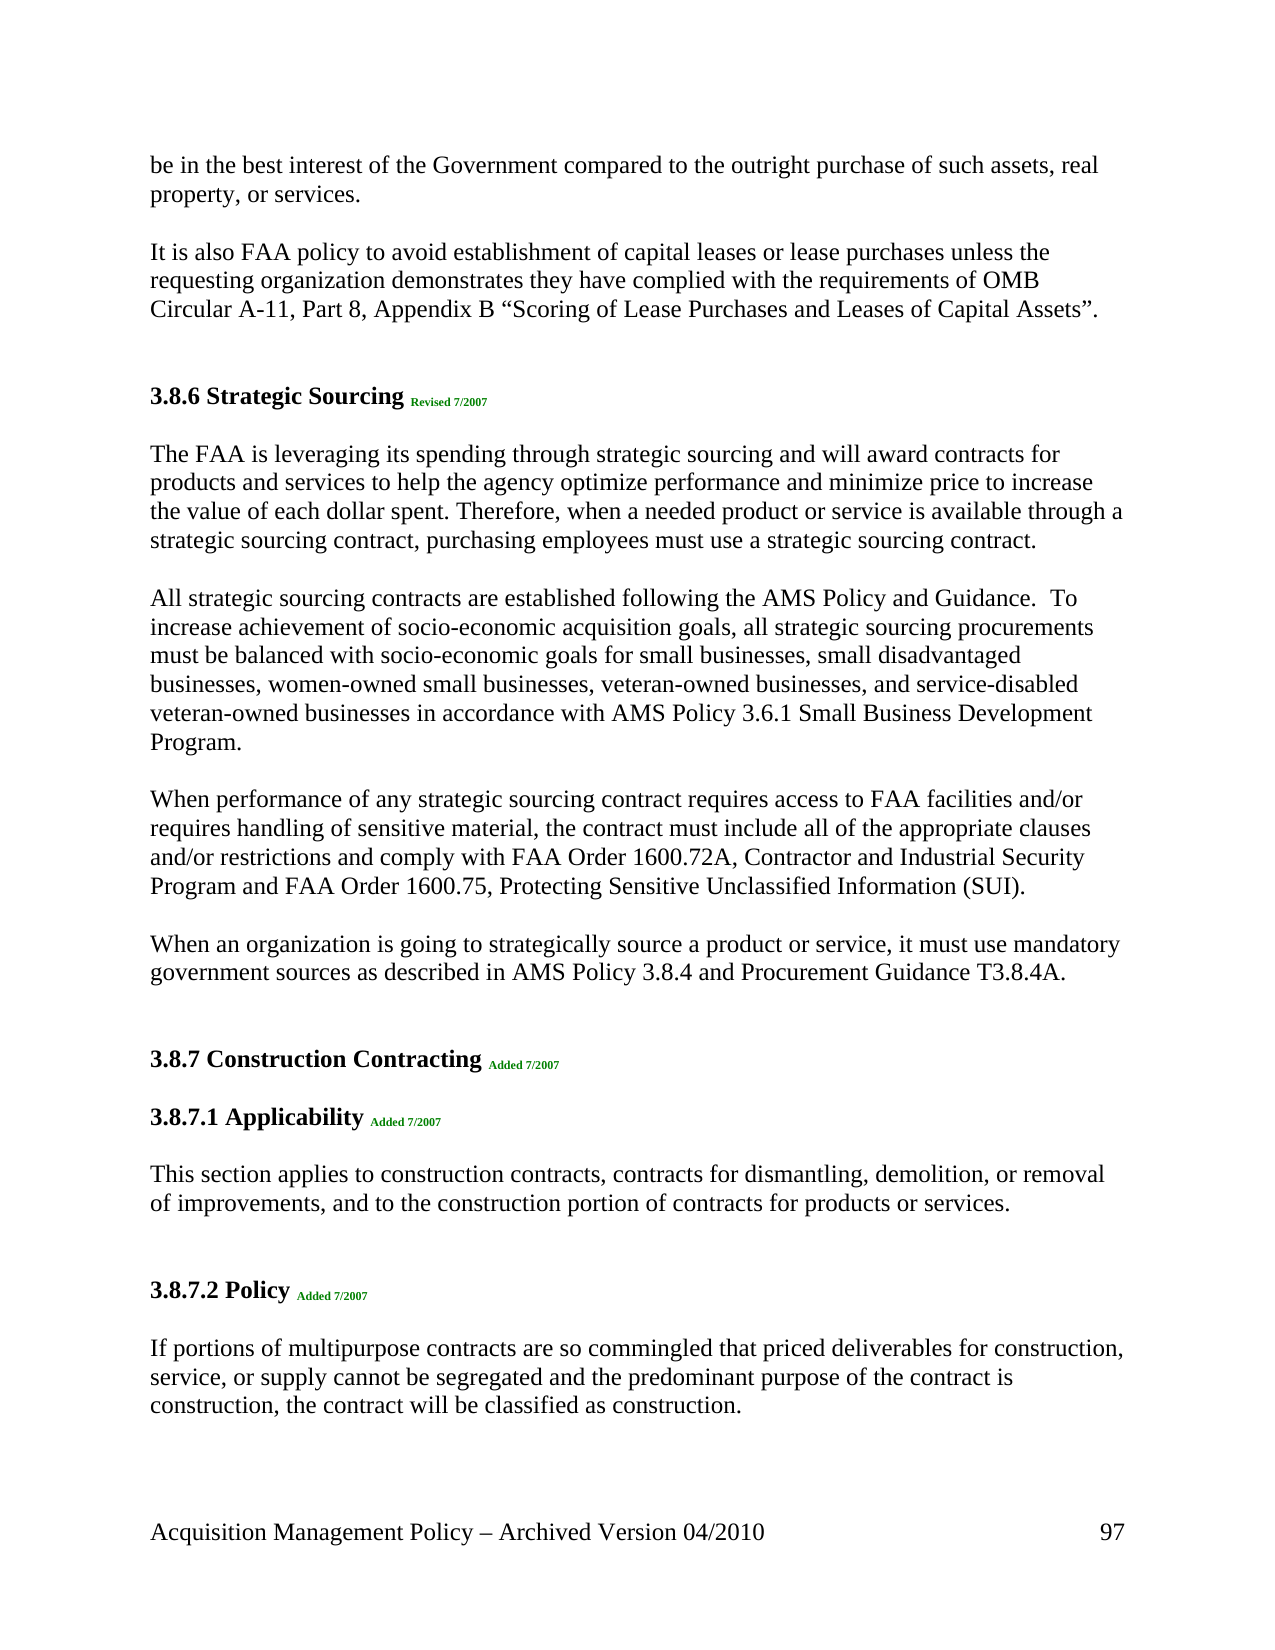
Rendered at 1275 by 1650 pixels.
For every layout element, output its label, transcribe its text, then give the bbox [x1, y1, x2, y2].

text When an organization is going to strategically source a product or service, it must use mandatory government sources as described in AMS Policy 3.8.4 and Procurement Guidance T3.8.4A. [150, 929, 1125, 986]
text The FAA is leveraging its spending through strategic sourcing and will award contracts for products and services to help the agency optimize performance and minimize price to increase the value of each dollar spent. Therefore, when a needed product or service is available through a strategic sourcing contract, purchasing employees must use a strategic sourcing contract. [150, 439, 1125, 554]
text It is also FAA policy to avoid establishment of capital leases or lease purchases unless the requesting organization demonstrates they have complied with the requirements of OMB Circular A-11, Part 8, Appendix B “Scoring of Lease Purchases and Leases of Capital Assets”. [150, 237, 1125, 323]
text When performance of any strategic sourcing contract requires access to FAA facilities and/or requires handling of sensitive material, the contract must include all of the appropriate clauses and/or restrictions and comply with FAA Order 1600.72A, Contractor and Industrial Security Program and FAA Order 1600.75, Protecting Sensitive Unclassified Information (SUI). [150, 784, 1125, 899]
text If portions of multipurpose contracts are so commingled that priced deliverables for construction, service, or supply cannot be segregated and the predominant purpose of the contract is construction, the contract will be classified as construction. [150, 1333, 1125, 1419]
text 3.8.7.1 Applicability Added 7/2007 [150, 1073, 1125, 1130]
text 3.8.7 Construction Contracting Added 7/2007 [150, 1015, 1125, 1073]
text All strategic sourcing contracts are established following the AMS Policy and Guidance. To increase achievement of socio-economic acquisition goals, all strategic sourcing procurements must be balanced with socio-economic goals for small businesses, small disadvantaged businesses, women-owned small businesses, veteran-owned businesses, and service-disabled veteran-owned businesses in accordance with AMS Policy 3.6.1 Small Business Development Program. [150, 583, 1125, 755]
text This section applies to construction contracts, contracts for dismantling, demolition, or removal of improvements, and to the construction portion of contracts for products or services. [150, 1159, 1125, 1217]
text 3.8.7.2 Policy Added 7/2007 [150, 1246, 1125, 1304]
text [150, 150, 1125, 207]
text 3.8.6 Strategic Sourcing Revised 7/2007 [150, 352, 1125, 409]
